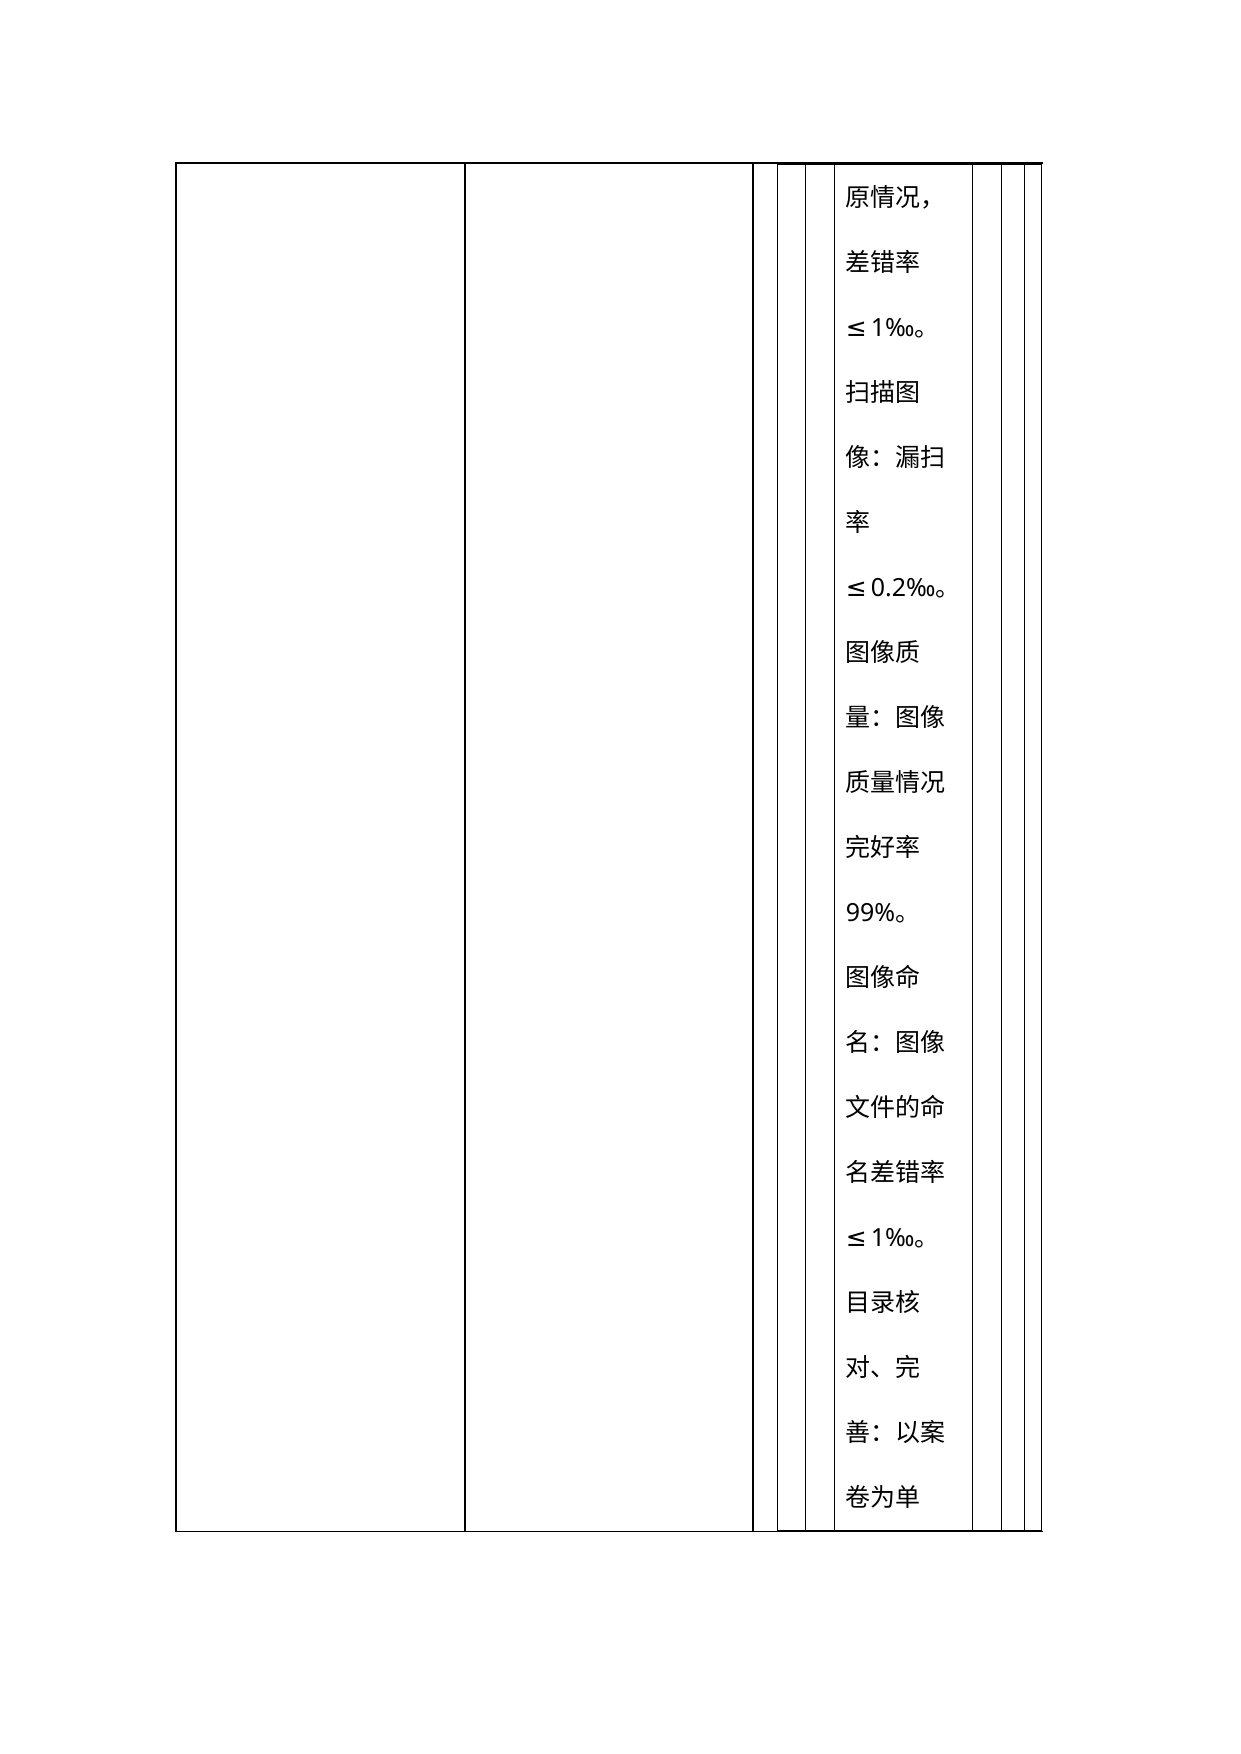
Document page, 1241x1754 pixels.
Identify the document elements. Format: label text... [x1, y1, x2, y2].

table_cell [806, 165, 834, 1530]
table_cell 1 [177, 164, 464, 1531]
table_cell [466, 164, 752, 1531]
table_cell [754, 164, 777, 1531]
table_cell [973, 165, 1001, 1530]
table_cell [1002, 165, 1024, 1530]
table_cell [778, 165, 805, 1530]
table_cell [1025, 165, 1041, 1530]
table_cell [835, 165, 972, 1530]
